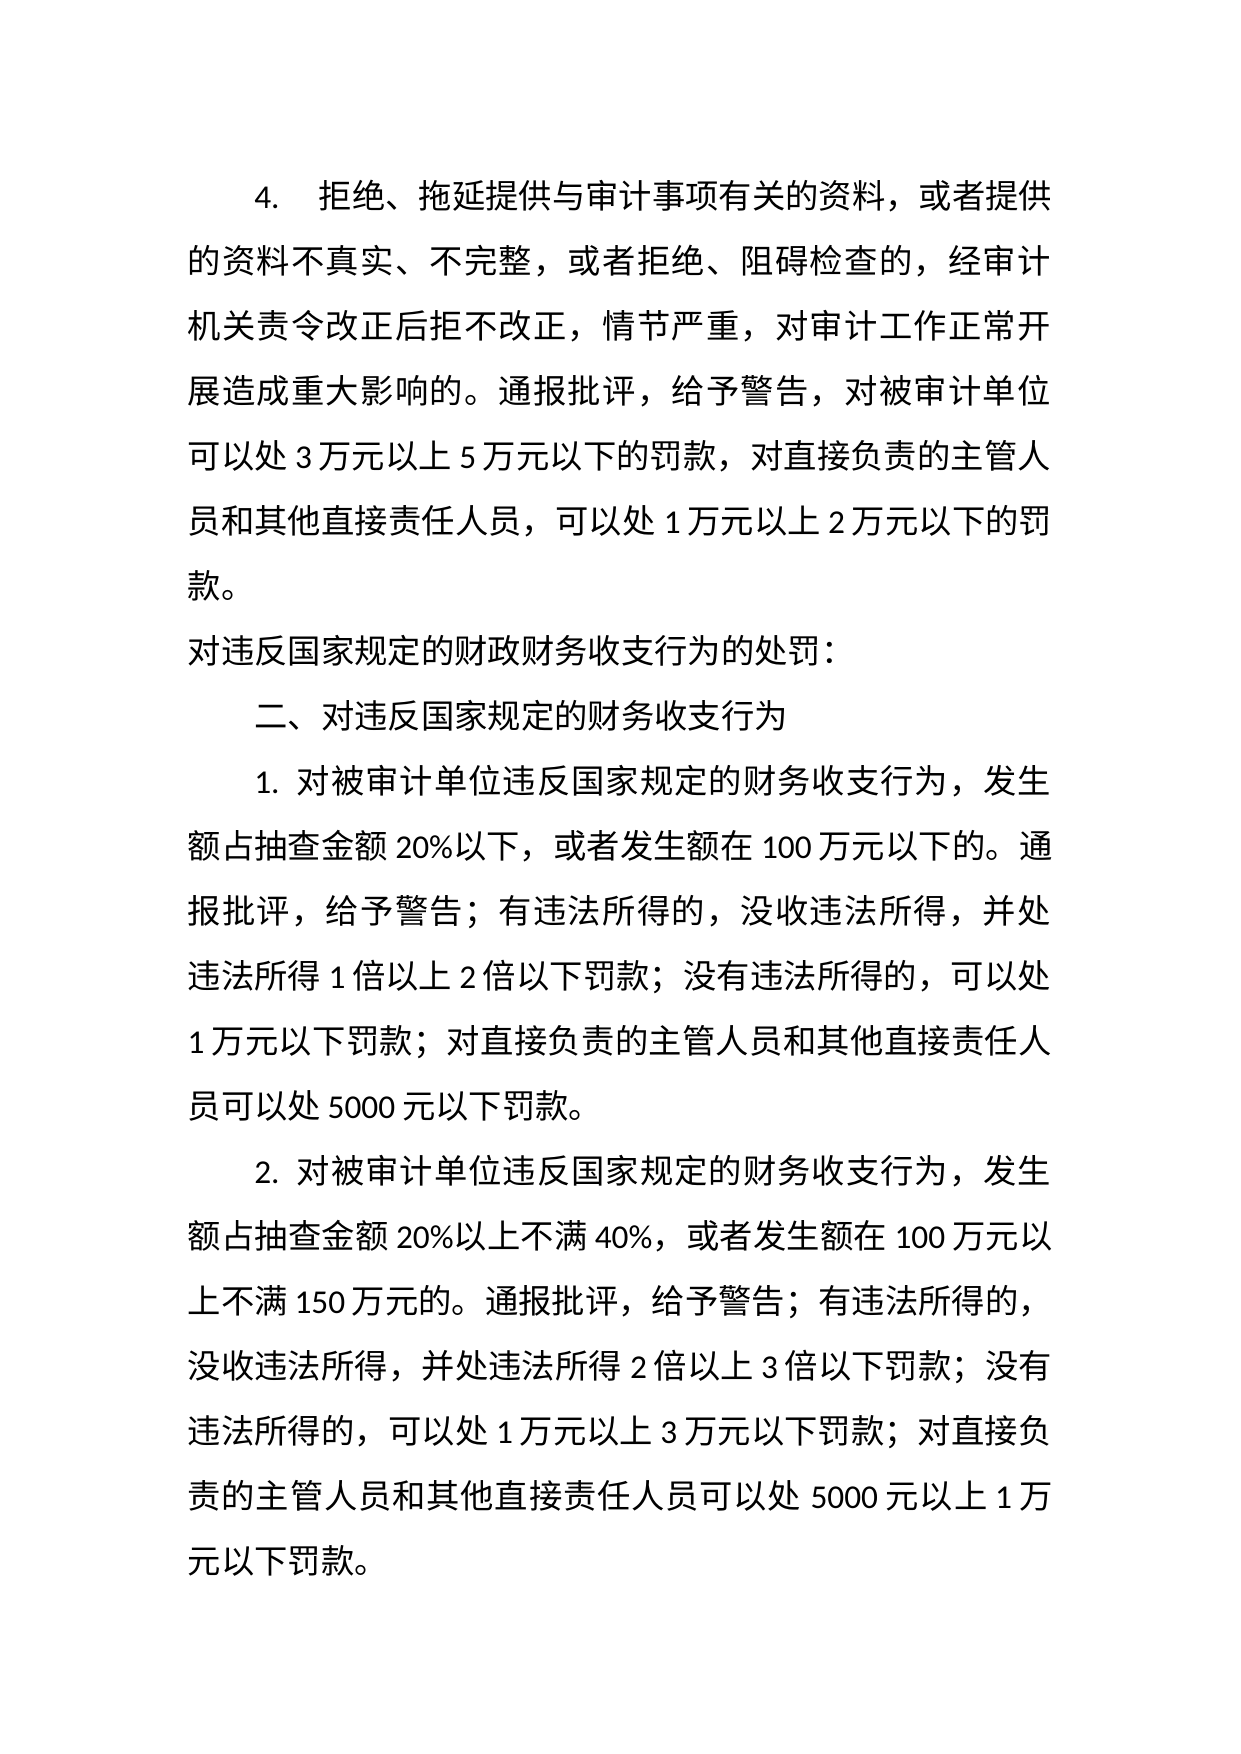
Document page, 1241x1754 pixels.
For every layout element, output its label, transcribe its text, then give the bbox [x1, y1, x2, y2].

text 对违反国家规定的财政财务收支行为的处罚： [187, 617, 1053, 682]
list 对被审计单位违反国家规定的财务收支行为，发生额占抽查金额20%以上不满40%，或者发生额在100万元以上不满150万元的。通报批评，给予警告；有违法所得的，没收违法所得，并处违法所得2倍以上3倍以下罚款；没有违法所得的，可以处1万元以上3万元以下罚款；对直接负责的主管人员和其他直接责任人员可以处5000元以上1万元以下罚款。 [187, 1137, 1053, 1592]
list 拒绝、拖延提供与审计事项有关的资料，或者提供的资料不真实、不完整，或者拒绝、阻碍检查的，经审计机关责令改正后拒不改正，情节严重，对审计工作正常开展造成重大影响的。通报批评，给予警告，对被审计单位可以处3万元以上5万元以下的罚款，对直接负责的主管人员和其他直接责任人员，可以处1万元以上2万元以下的罚款。 [187, 162, 1053, 617]
text 二、对违反国家规定的财务收支行为 [187, 682, 1053, 747]
list 对被审计单位违反国家规定的财务收支行为，发生额占抽查金额20%以下，或者发生额在100万元以下的。通报批评，给予警告；有违法所得的，没收违法所得，并处违法所得1倍以上2倍以下罚款；没有违法所得的，可以处1万元以下罚款；对直接负责的主管人员和其他直接责任人员可以处5000元以下罚款。 [187, 747, 1053, 1137]
